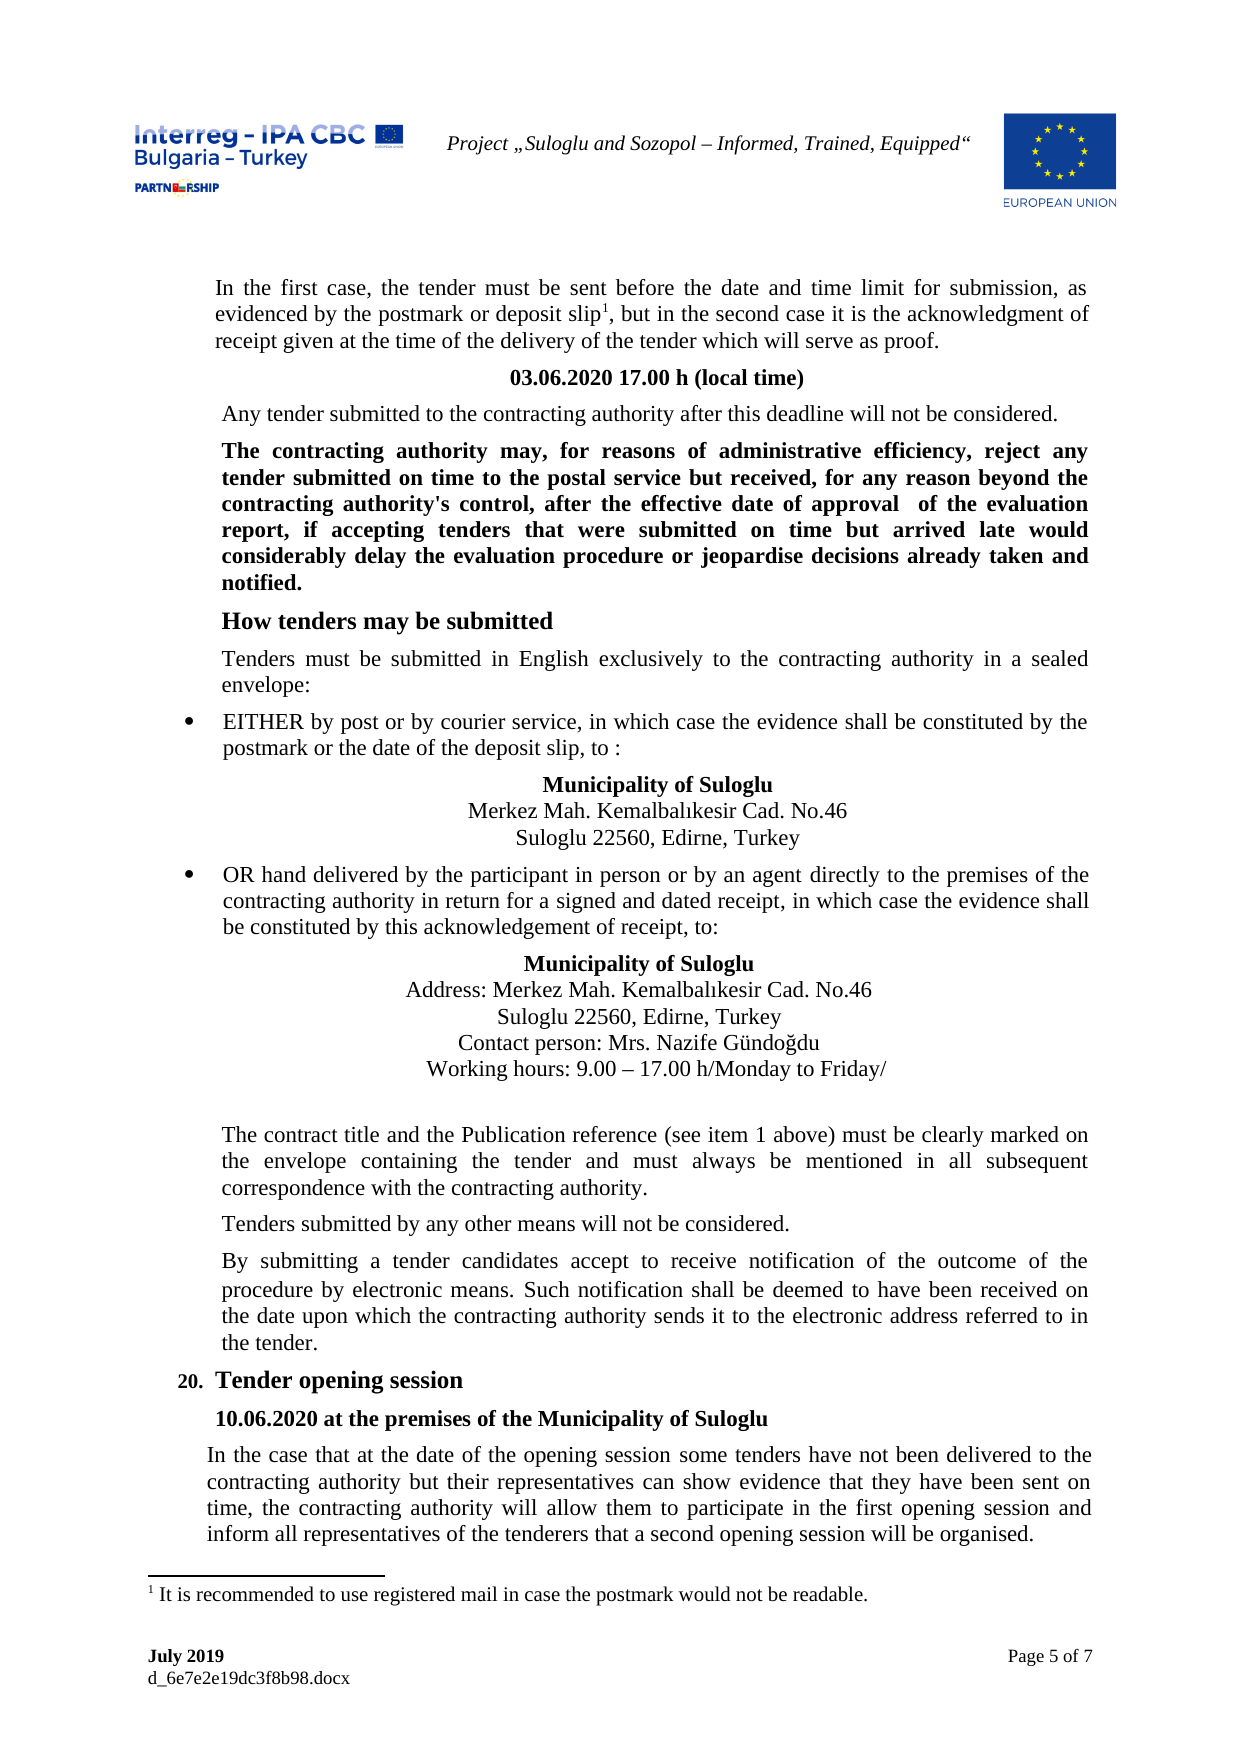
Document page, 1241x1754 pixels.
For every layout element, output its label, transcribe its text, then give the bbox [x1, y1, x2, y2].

list Address: Merkez Mah. Kemalbalıkesir Cad. No.46 [223, 976, 1055, 1003]
text In the first case, the tender must be sent before the date and time limit for submission, as evidenced by the postmark or deposit slip, but in the second case it is the acknowledgment of receipt given at the time of the delivery of the tender which will serve as proof. [215, 274, 1090, 353]
picture [123, 113, 413, 205]
picture [1003, 113, 1117, 210]
list Municipality of Suloglu [223, 771, 1093, 797]
text The contracting authority may, for reasons of administrative efficiency, reject any tender submitted on time to the postal service but received, for any reason beyond the contracting authority's control, after the effective date of approval of the evaluation report, if accepting tenders that were submitted on time but arrived late would considerably delay the evaluation procedure or jeopardise decisions already taken and notified. [221, 437, 1090, 595]
text How tenders may be submitted [185, 606, 1090, 634]
list Tender opening session [177, 1366, 1092, 1394]
text Tenders submitted by any other means will not be considered. [221, 1211, 1090, 1237]
text In the case that at the date of the opening session some tenders have not been delivered to the contracting authority but their representatives can show evidence that they have been sent on time, the contracting authority will allow them to participate in the first opening session and inform all representatives of the tenderers that a second opening session will be organised. [207, 1441, 1093, 1547]
text 03.06.2020 17.00 h (local time) [221, 364, 1092, 390]
text 10.06.2020 at the premises of the Municipality of Suloglu [215, 1405, 1092, 1431]
list Merkez Mah. Kemalbalıkesir Cad. No.46 [223, 797, 1093, 824]
text By submitting a tender candidates accept to receive notification of the outcome of the procedure by electronic means. Such notification shall be deemed to have been received on the date upon which the contracting authority sends it to the electronic address referred to in the tender. [221, 1247, 1090, 1355]
text Tenders must be submitted in English exclusively to the contracting authority in a sealed envelope: [221, 645, 1090, 698]
list Municipality of Suloglu [223, 950, 1055, 976]
text Any tender submitted to the contracting authority after this deadline will not be considered. [221, 400, 1092, 427]
text Working hours: 9.00 – 17.00 h/Monday to Friday/ [223, 1056, 1090, 1111]
list Suloglu 22560, Edirne, Turkey [223, 824, 1093, 850]
list OR hand delivered by the participant in person or by an agent directly to the premises of the contracting authority in return for a signed and dated receipt, in which case the evidence shall be constituted by this acknowledgement of receipt, to: [185, 861, 1090, 940]
list Contact person: Mrs. Nazife Gündoğdu [223, 1029, 1055, 1056]
text The contract title and the Publication reference (see item 1 above) must be clearly marked on the envelope containing the tender and must always be mentioned in all subsequent correspondence with the contracting authority. [221, 1121, 1090, 1200]
list EITHER by post or by courier service, in which case the evidence shall be constituted by the postmark or the date of the deposit slip, to : [185, 708, 1090, 761]
list Suloglu 22560, Edirne, Turkey [223, 1003, 1055, 1029]
